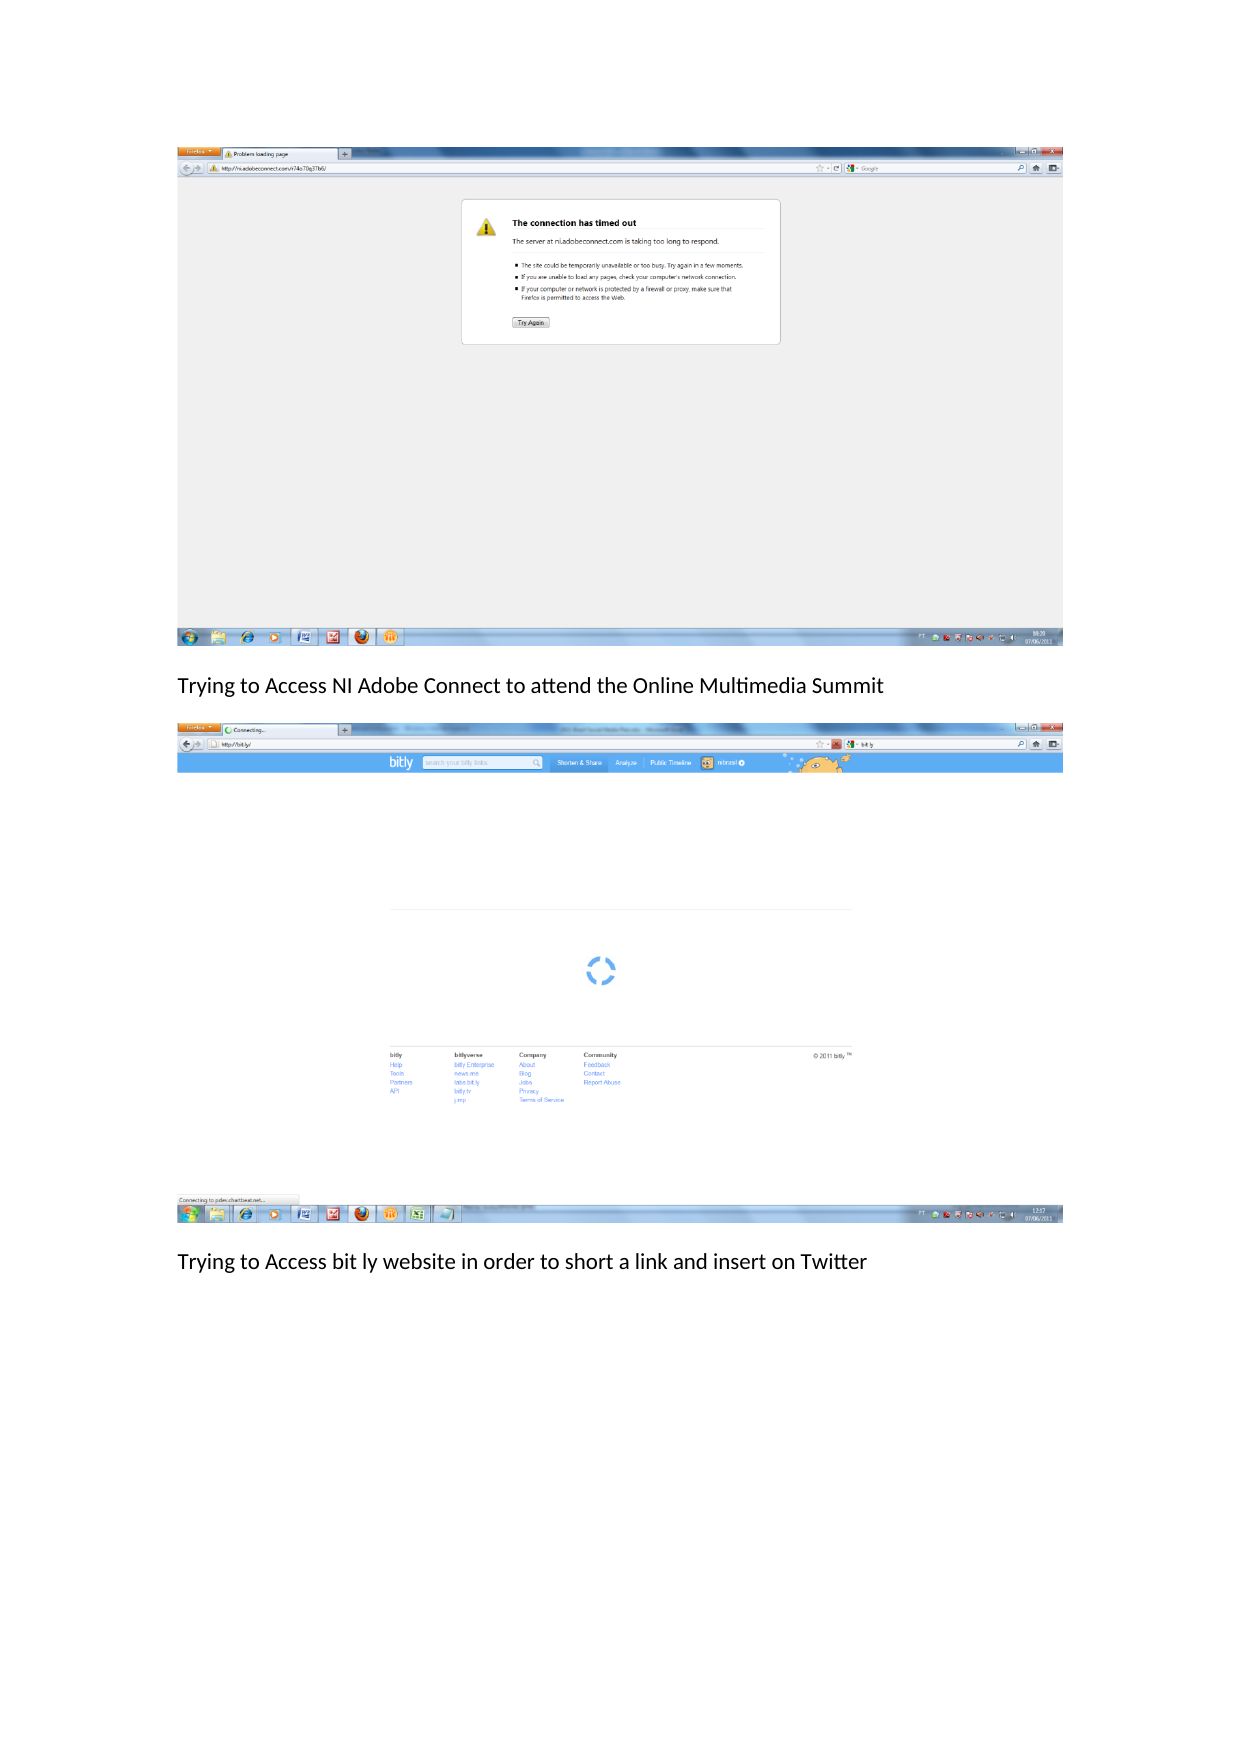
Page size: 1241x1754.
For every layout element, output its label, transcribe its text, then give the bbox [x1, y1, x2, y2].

text Trying to Access NI Adobe Connect to attend the Online Multimedia Summit [177, 671, 1063, 699]
picture [177, 147, 1063, 646]
text Trying to Access bit ly website in order to short a link and insert on Twitter [177, 1247, 1063, 1275]
picture [177, 723, 1063, 1223]
